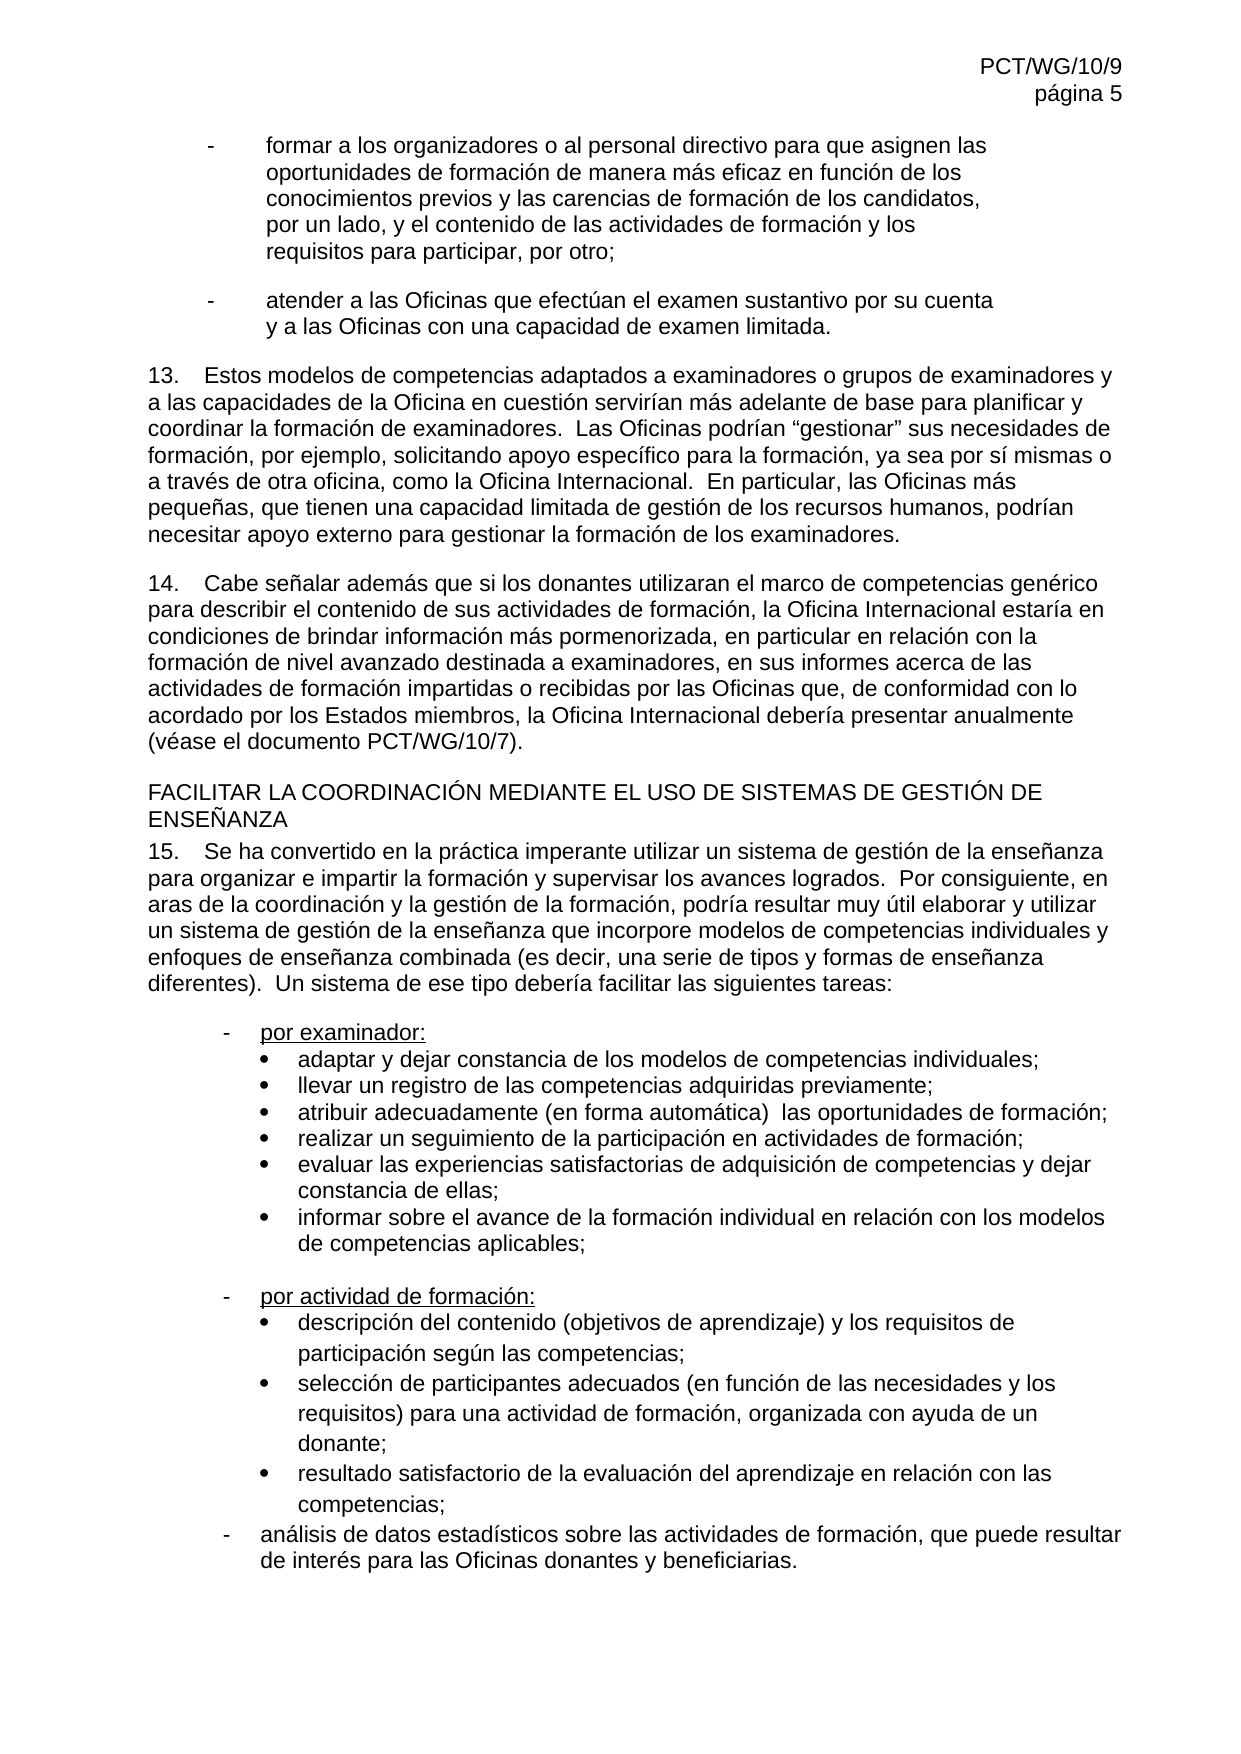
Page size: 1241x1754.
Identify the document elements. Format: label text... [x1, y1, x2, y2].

text facilitar la coordinación mediante el uso de sistemas de gestión de enseñanza [148, 779, 1122, 832]
list análisis de datos estadísticos sobre las actividades de formación, que puede resultar de interés para las Oficinas donantes y beneficiarias. [223, 1521, 1122, 1573]
list selección de participantes adecuados (en función de las necesidades y los requisitos) para una actividad de formación, organizada con ayuda de un donante; [260, 1370, 1122, 1456]
list evaluar las experiencias satisfactorias de adquisición de competencias y dejar constancia de ellas; [260, 1151, 1122, 1204]
list informar sobre el avance de la formación individual en relación con los modelos de competencias aplicables; [260, 1204, 1122, 1257]
list atender a las Oficinas que efectúan el examen sustantivo por su cuenta y a las Oficinas con una capacidad de examen limitada. [207, 287, 1002, 339]
text Se ha convertido en la práctica imperante utilizar un sistema de gestión de la enseñanza para organizar e impartir la formación y supervisar los avances logrados. Por consiguiente, en aras de la coordinación y la gestión de la formación, podría resultar muy útil elaborar y utilizar un sistema de gestión de la enseñanza que incorpore modelos de competencias individuales y enfoques de enseñanza combinada (es decir, una serie de tipos y formas de enseñanza diferentes). Un sistema de ese tipo debería facilitar las siguientes tareas: [148, 838, 1122, 996]
list adaptar y dejar constancia de los modelos de competencias individuales; [260, 1046, 1122, 1072]
list realizar un seguimiento de la participación en actividades de formación; [260, 1125, 1122, 1151]
list formar a los organizadores o al personal directivo para que asignen las oportunidades de formación de manera más eficaz en función de los conocimientos previos y las carencias de formación de los candidatos, por un lado, y el contenido de las actividades de formación y los requisitos para participar, por otro; [207, 132, 1002, 264]
list por examinador: [223, 1019, 1122, 1046]
list resultado satisfactorio de la evaluación del aprendizaje en relación con las competencias; [260, 1460, 1122, 1517]
list atribuir adecuadamente (en forma automática) las oportunidades de formación; [260, 1098, 1122, 1125]
text Estos modelos de competencias adaptados a examinadores o grupos de examinadores y a las capacidades de la Oficina en cuestión servirían más adelante de base para planificar y coordinar la formación de examinadores. Las Oficinas podrían “gestionar” sus necesidades de formación, por ejemplo, solicitando apoyo específico para la formación, ya sea por sí mismas o a través de otra oficina, como la Oficina Internacional. En particular, las Oficinas más pequeñas, que tienen una capacidad limitada de gestión de los recursos humanos, podrían necesitar apoyo externo para gestionar la formación de los examinadores. [148, 362, 1122, 547]
list llevar un registro de las competencias adquiridas previamente; [260, 1072, 1122, 1098]
list por actividad de formación: [223, 1283, 1122, 1309]
text Cabe señalar además que si los donantes utilizaran el marco de competencias genérico para describir el contenido de sus actividades de formación, la Oficina Internacional estaría en condiciones de brindar información más pormenorizada, en particular en relación con la formación de nivel avanzado destinada a examinadores, en sus informes acerca de las actividades de formación impartidas o recibidas por las Oficinas que, de conformidad con lo acordado por los Estados miembros, la Oficina Internacional debería presentar anualmente (véase el documento PCT/WG/10/7). [148, 570, 1122, 754]
list descripción del contenido (objetivos de aprendizaje) y los requisitos de participación según las competencias; [260, 1309, 1122, 1366]
